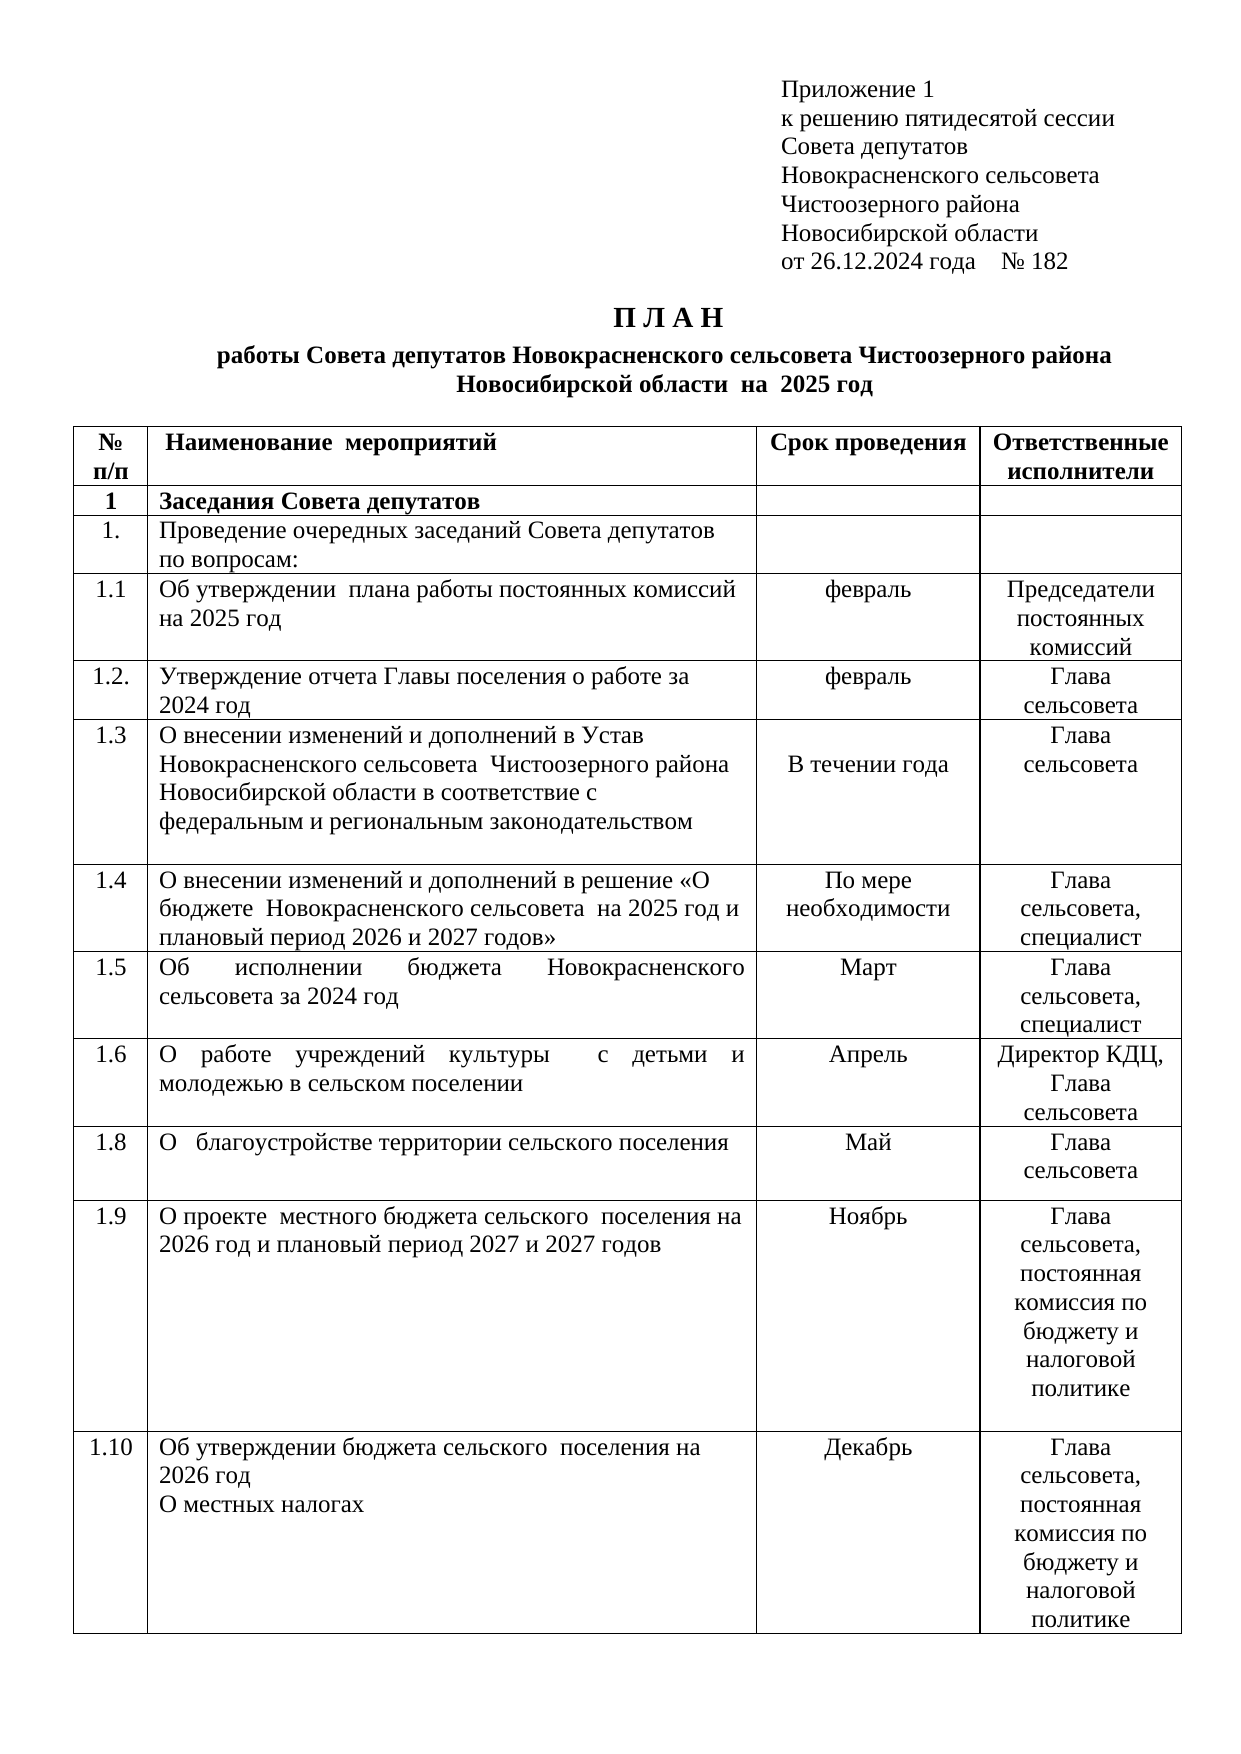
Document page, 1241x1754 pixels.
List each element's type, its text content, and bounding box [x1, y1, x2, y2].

text Чистоозерного района Новосибирской области [781, 189, 1152, 246]
table_cell О благоустройстве территории сельского поселения [148, 1127, 756, 1200]
table_cell 1.3 [74, 720, 147, 864]
table_cell Глава сельсовета [981, 661, 1181, 719]
table_cell Заседания Совета депутатов [148, 486, 756, 514]
table_cell 1. [74, 516, 147, 573]
table_cell 1.5 [74, 952, 147, 1038]
text к решению пятидесятой сессии Совета депутатов Новокрасненского сельсовета [781, 103, 1152, 189]
table_cell 1.6 [74, 1039, 147, 1126]
table_header Наименование мероприятий [148, 427, 756, 485]
table_cell Май [757, 1127, 979, 1200]
table_cell О проекте местного бюджета сельского поселения на 2026 год и плановый период 2027 и 2027 годов [148, 1201, 756, 1431]
table_cell [757, 516, 979, 573]
text Приложение 1 [781, 74, 1152, 103]
table_cell 1.4 [74, 865, 147, 951]
table_cell О работе учреждений культуры с детьми и молодежью в сельском поселении [148, 1039, 756, 1126]
table_cell Декабрь [757, 1432, 979, 1633]
text П Л А Н [177, 300, 1152, 334]
table_cell Март [757, 952, 979, 1038]
table_cell Глава сельсовета [981, 1127, 1181, 1200]
text работы Совета депутатов Новокрасненского сельсовета Чистоозерного района Новосибирской области на 2025 год [177, 340, 1152, 397]
table_cell Председатели постоянных комиссий [981, 574, 1181, 660]
table_cell 1 [74, 486, 147, 514]
table_cell 1.9 [74, 1201, 147, 1431]
table_cell Об утверждении плана работы постоянных комиссий на 2025 год [148, 574, 756, 660]
table_cell Глава сельсовета, специалист [981, 865, 1181, 951]
table_cell В течении года [757, 720, 979, 864]
table_cell [757, 486, 979, 514]
table_header Срок проведения [757, 427, 979, 485]
table_cell 1.8 [74, 1127, 147, 1200]
table_header № п/п [74, 427, 147, 485]
table_cell О внесении изменений и дополнений в решение «О бюджете Новокрасненского сельсовета на 2025 год и плановый период 2026 и 2027 годов» [148, 865, 756, 951]
table_cell Глава сельсовета, специалист [981, 952, 1181, 1038]
table_cell О внесении изменений и дополнений в Устав Новокрасненского сельсовета Чистоозерного района Новосибирской области в соответствие с федеральным и региональным законодательством [148, 720, 756, 864]
table_cell Проведение очередных заседаний Совета депутатов по вопросам: [148, 516, 756, 573]
table_cell февраль [757, 574, 979, 660]
table_cell Глава сельсовета [981, 720, 1181, 864]
table_cell февраль [757, 661, 979, 719]
table_header Ответственные исполнители [981, 427, 1181, 485]
table_cell Глава сельсовета, постоянная комиссия по бюджету и налоговой политике [981, 1201, 1181, 1431]
table_cell По мере необходимости [757, 865, 979, 951]
table_cell 1.2. [74, 661, 147, 719]
table_cell Апрель [757, 1039, 979, 1126]
table_cell Утверждение отчета Главы поселения о работе за 2024 год [148, 661, 756, 719]
table_cell [981, 486, 1181, 514]
table_cell 1.1 [74, 574, 147, 660]
table_cell 1.10 [74, 1432, 147, 1633]
table_cell [981, 516, 1181, 573]
text от 26.12.2024 года № 182 [781, 246, 1152, 275]
table_cell Директор КДЦ, Глава сельсовета [981, 1039, 1181, 1126]
table_cell Об утверждении бюджета сельского поселения на 2026 год О местных налогах [148, 1432, 756, 1633]
table_cell Ноябрь [757, 1201, 979, 1431]
table_cell Об исполнении бюджета Новокрасненского сельсовета за 2024 год [148, 952, 756, 1038]
table_cell Глава сельсовета, постоянная комиссия по бюджету и налоговой политике [981, 1432, 1181, 1633]
